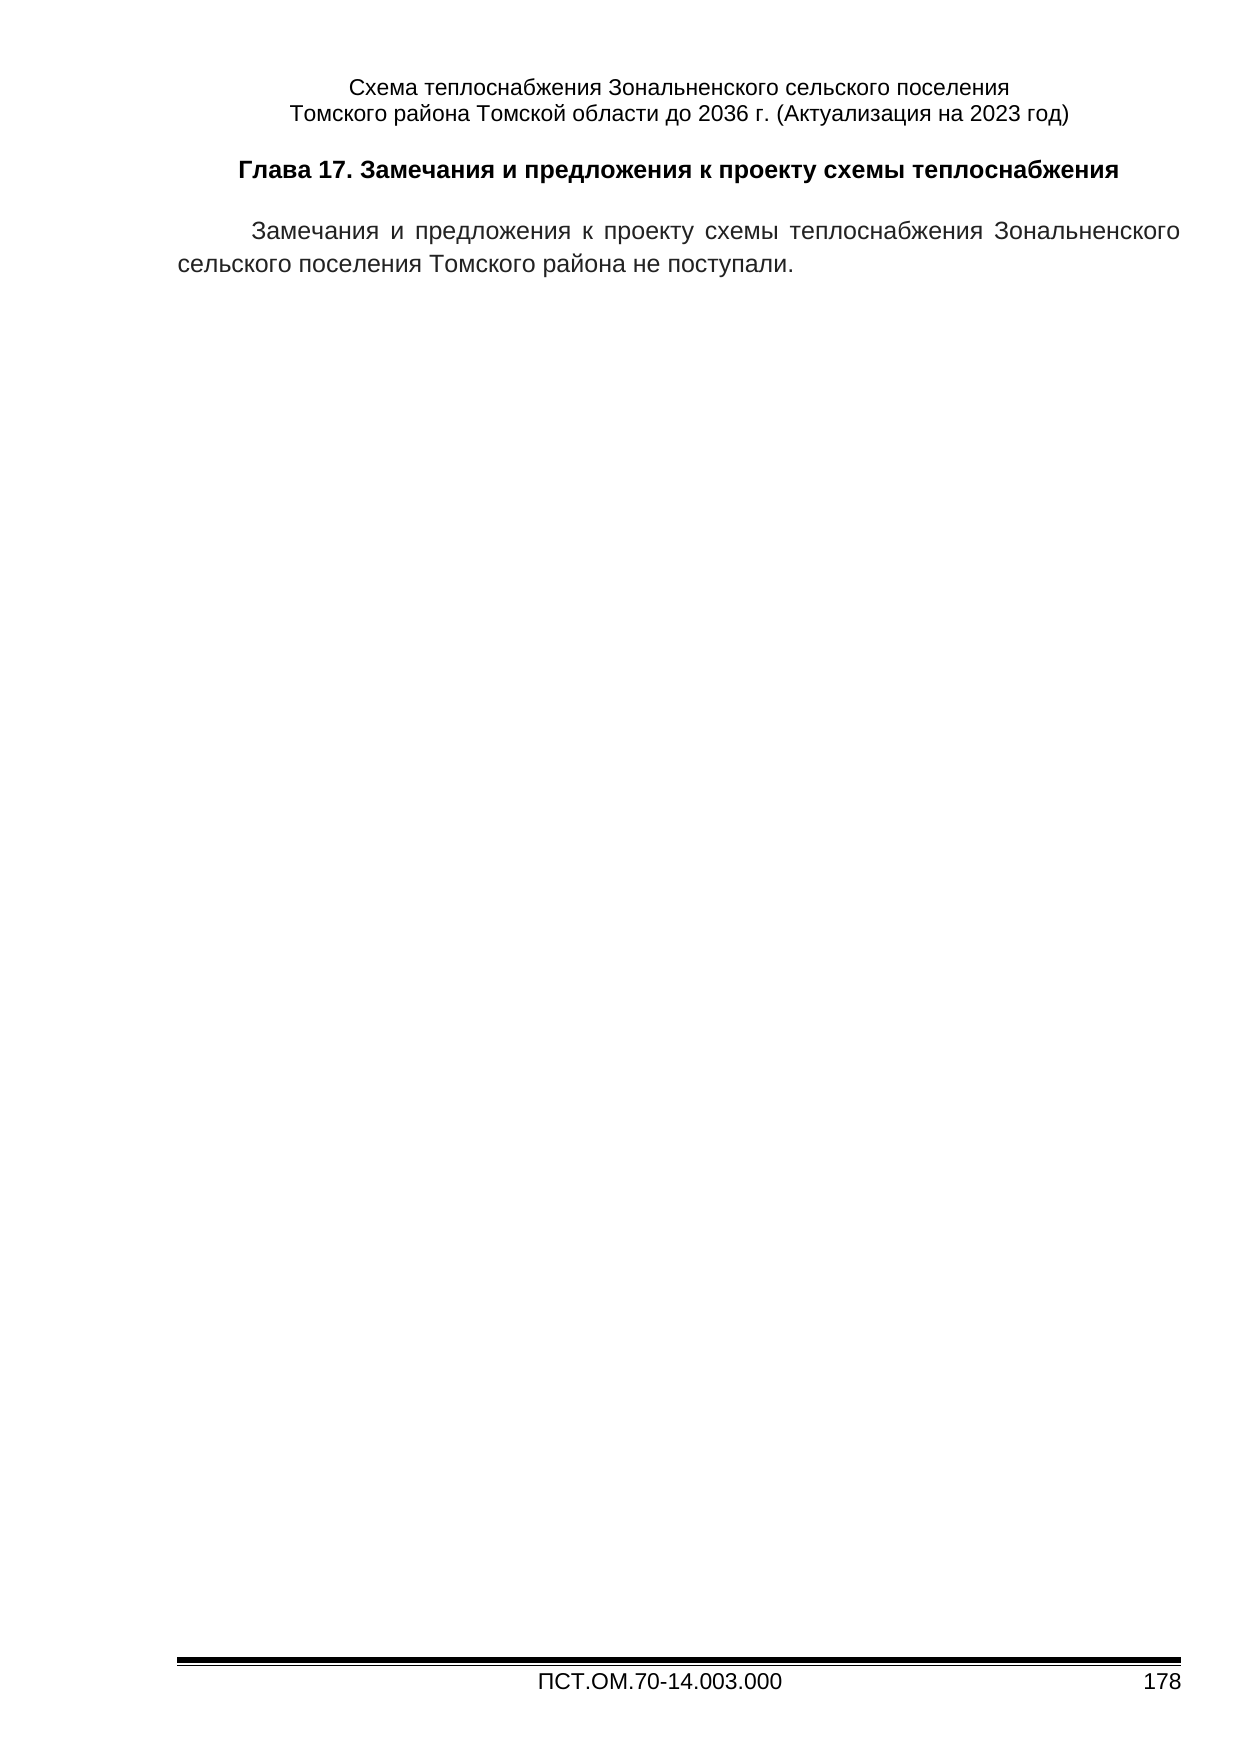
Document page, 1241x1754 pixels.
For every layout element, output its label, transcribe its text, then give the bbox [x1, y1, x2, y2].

subtitle Глава 17. Замечания и предложения к проекту схемы теплоснабжения [177, 154, 1181, 183]
text Замечания и предложения к проекту схемы теплоснабжения Зональненского сельского поселения Томского района не поступали. [177, 216, 1181, 278]
